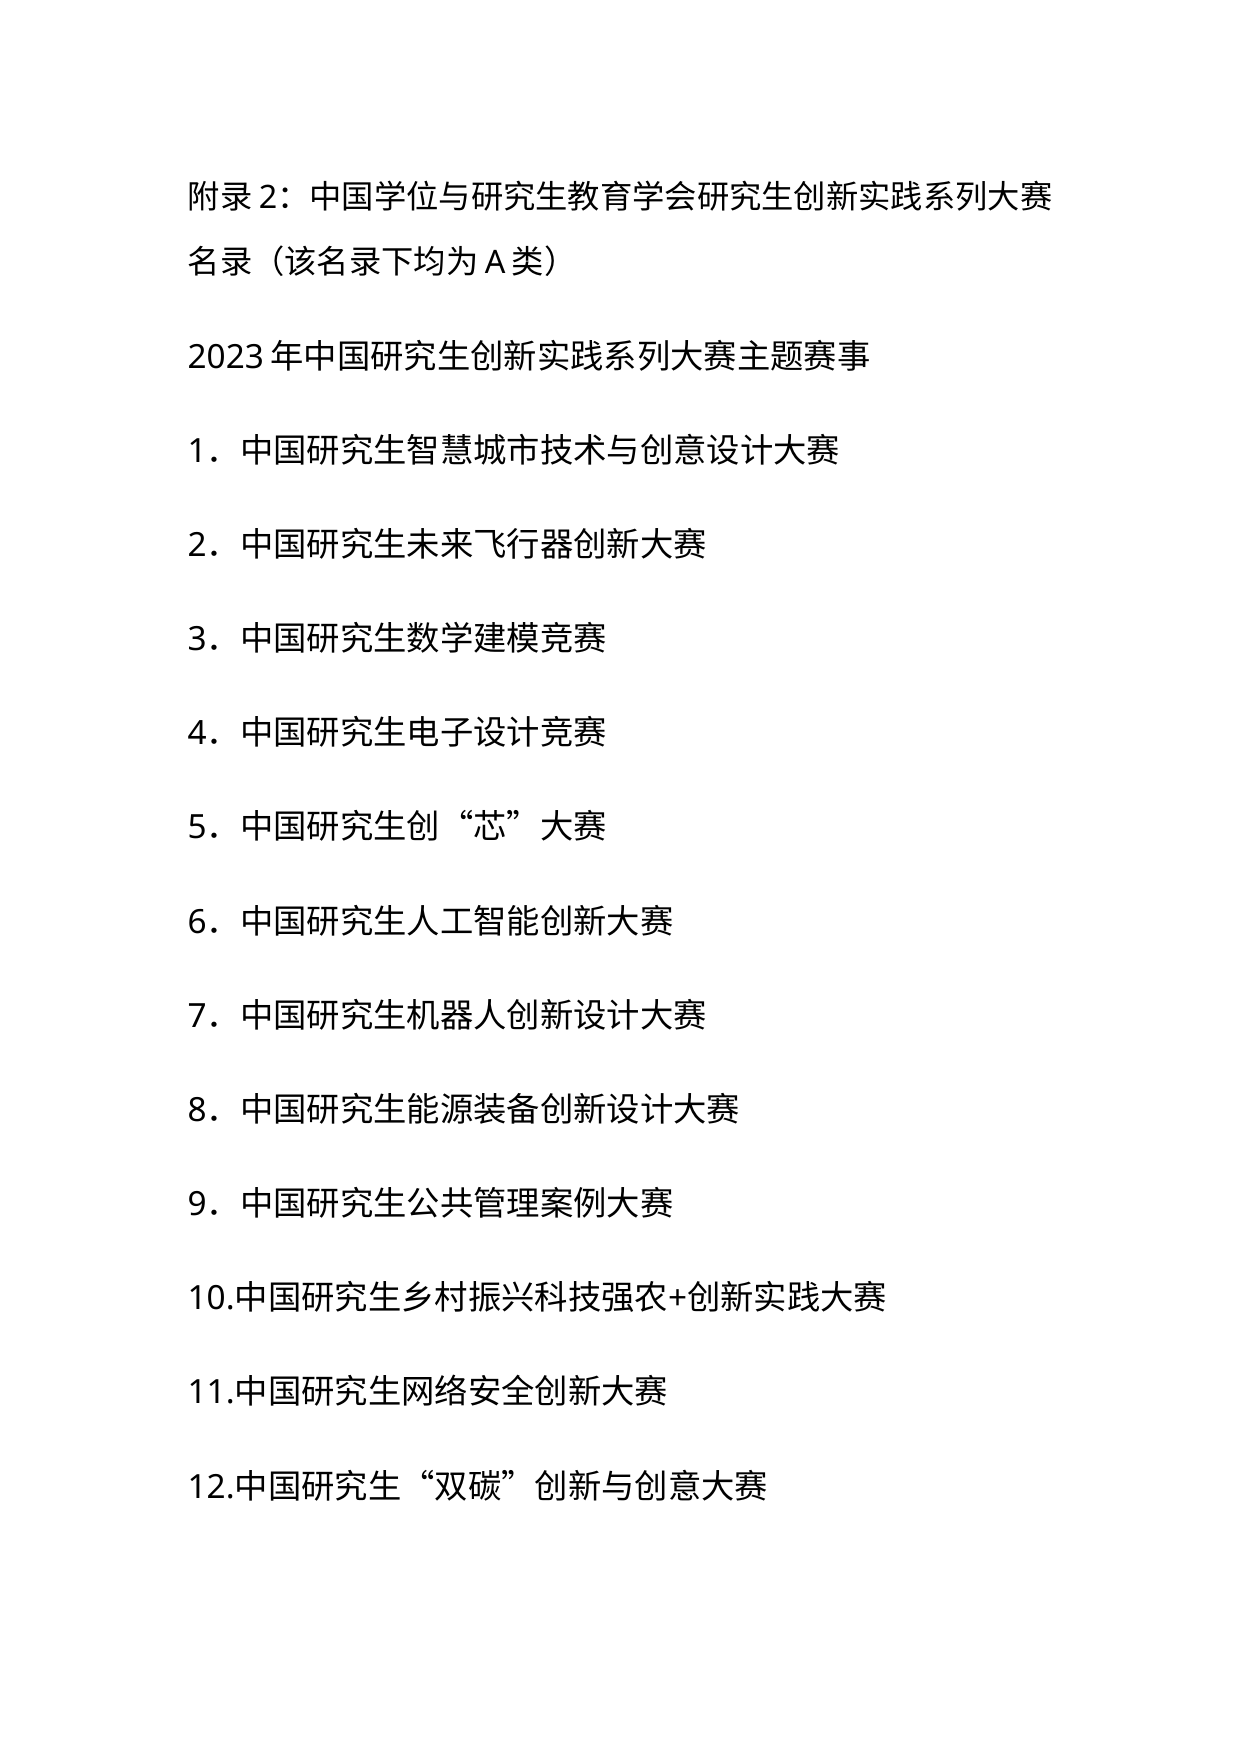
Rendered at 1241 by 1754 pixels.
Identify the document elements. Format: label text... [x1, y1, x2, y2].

text 10.中国研究生乡村振兴科技强农+创新实践大赛 [187, 1263, 1053, 1328]
text 附录2：中国学位与研究生教育学会研究生创新实践系列大赛名录（该名录下均为A类） [187, 162, 1053, 292]
text 12.中国研究生“双碳”创新与创意大赛 [187, 1451, 1053, 1516]
text 5．中国研究生创“芯”大赛 [187, 792, 1053, 857]
text 4．中国研究生电子设计竞赛 [187, 698, 1053, 763]
text 11.中国研究生网络安全创新大赛 [187, 1357, 1053, 1422]
text 1．中国研究生智慧城市技术与创意设计大赛 [187, 415, 1053, 480]
text 8．中国研究生能源装备创新设计大赛 [187, 1074, 1053, 1139]
text 2．中国研究生未来飞行器创新大赛 [187, 509, 1053, 574]
text 9．中国研究生公共管理案例大赛 [187, 1169, 1053, 1234]
text 3．中国研究生数学建模竞赛 [187, 604, 1053, 669]
text 2023年中国研究生创新实践系列大赛主题赛事 [187, 321, 1053, 386]
text 7．中国研究生机器人创新设计大赛 [187, 980, 1053, 1045]
text 6．中国研究生人工智能创新大赛 [187, 886, 1053, 951]
